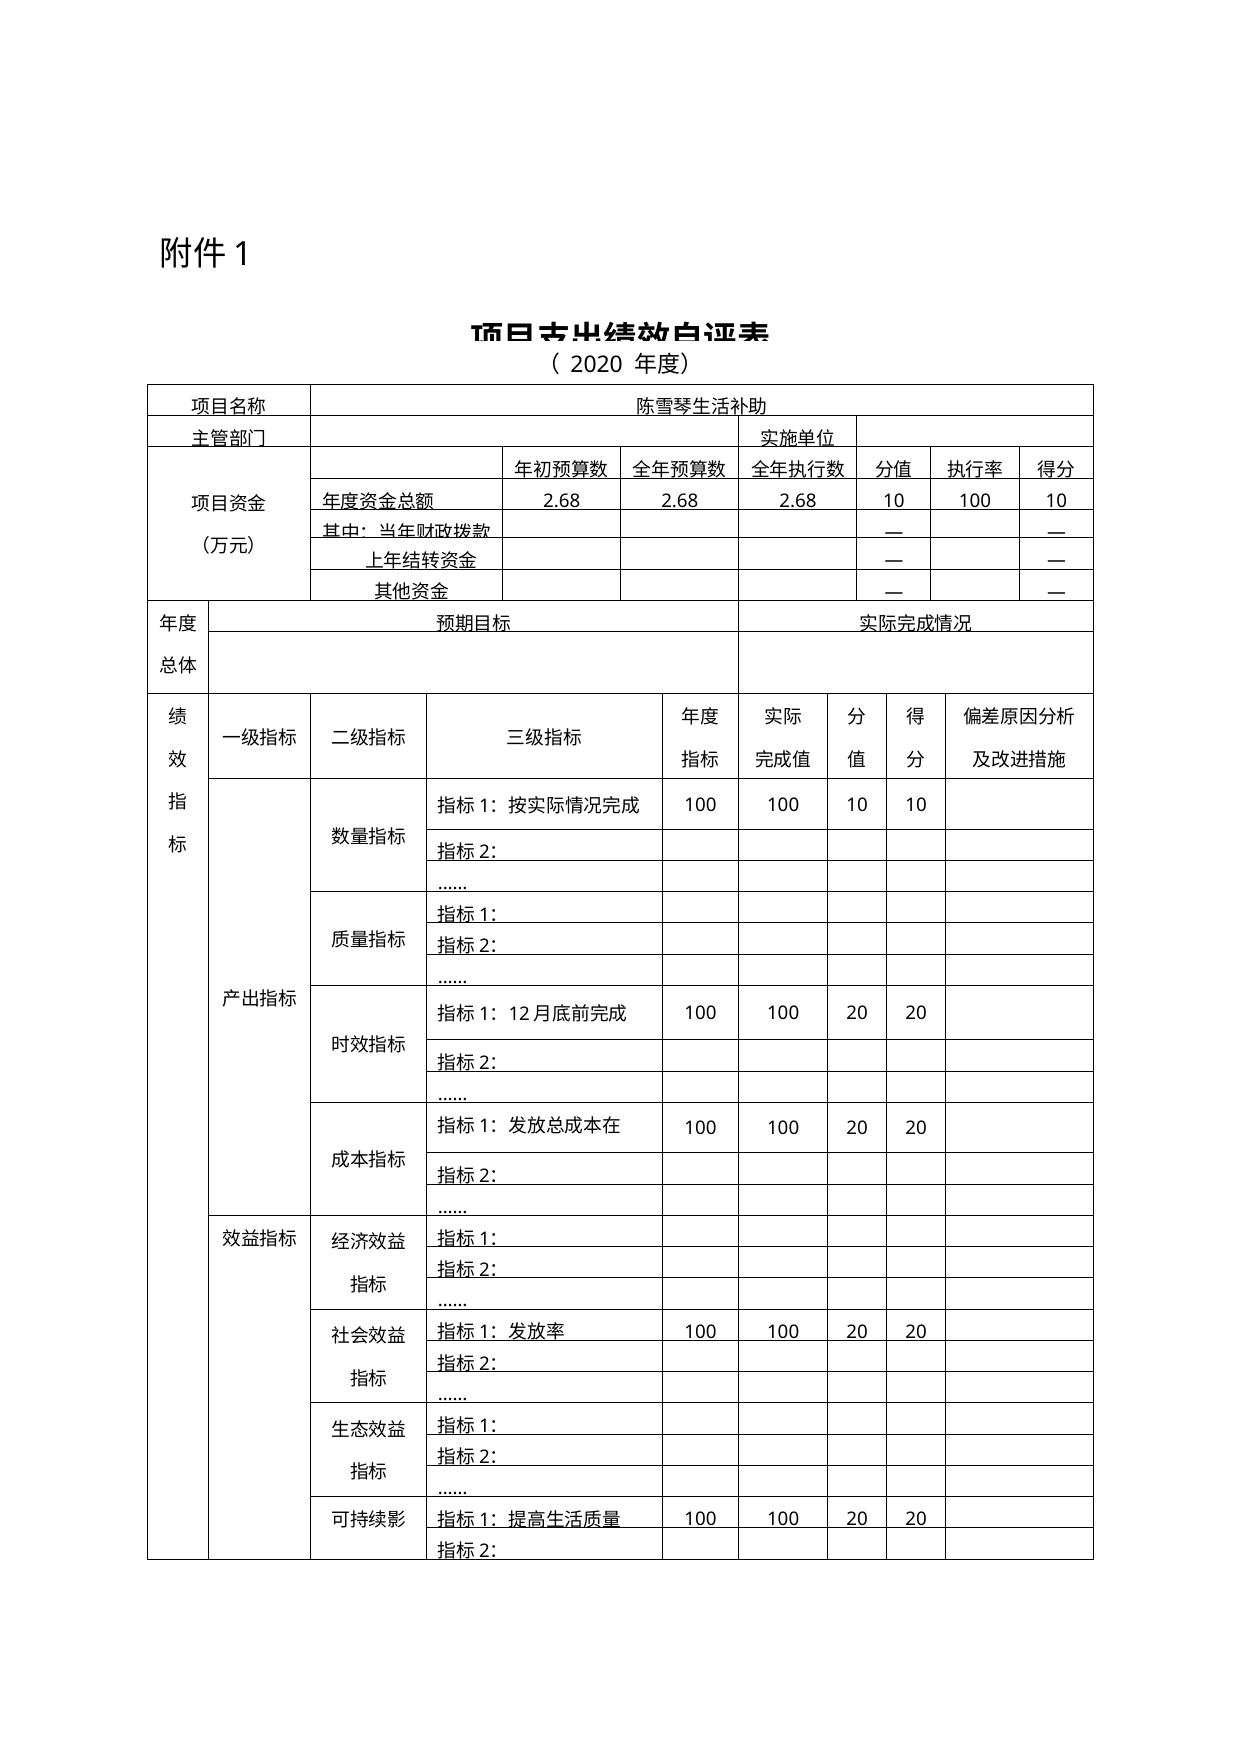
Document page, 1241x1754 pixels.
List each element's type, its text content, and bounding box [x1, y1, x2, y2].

table_cell [946, 1466, 1093, 1496]
table_cell [828, 1372, 886, 1402]
table_cell [946, 1341, 1093, 1371]
table_cell 数量指标 [311, 779, 426, 891]
table_cell 指标2： [427, 1040, 662, 1071]
table_cell 上年结转资金 [311, 538, 502, 568]
table_cell 项目名称 [148, 385, 310, 415]
table_cell 20 [887, 1103, 945, 1152]
table_cell 实际 完成值 [739, 694, 827, 778]
table_cell [663, 1216, 738, 1246]
table_cell [739, 1040, 827, 1071]
table_cell [946, 923, 1093, 953]
table_cell 100 [739, 1103, 827, 1152]
table_cell — [857, 510, 930, 537]
table_cell 100 [663, 986, 738, 1039]
table_cell 得分 [1020, 447, 1093, 478]
table_cell …… [427, 1278, 662, 1308]
table_cell [739, 1278, 827, 1308]
table_cell 100 [663, 1497, 738, 1527]
table_cell [887, 1372, 945, 1402]
table_cell [828, 1040, 886, 1071]
table_cell 100 [739, 1497, 827, 1527]
table_cell …… [427, 1372, 662, 1402]
table_cell [663, 1185, 738, 1215]
table_cell 指标2： [427, 1341, 662, 1371]
table_cell 指标1： [427, 1216, 662, 1246]
table_cell 项目资金 （万元） [148, 447, 310, 600]
table_cell 100 [931, 479, 1019, 509]
table_cell [946, 1528, 1093, 1558]
table_cell …… [427, 1185, 662, 1215]
table_cell 20 [828, 1310, 886, 1340]
table_cell 100 [739, 986, 827, 1039]
table_cell 20 [887, 1497, 945, 1527]
table_cell 指标2： [427, 830, 662, 860]
table_cell [828, 1341, 886, 1371]
table_cell 指标2： [427, 923, 662, 953]
table_cell 指标1： [427, 892, 662, 922]
table_cell [828, 892, 886, 922]
table_cell 偏差原因分析及改进措施 [946, 694, 1093, 778]
table_cell 2.68 [621, 479, 738, 509]
table_cell [946, 1247, 1093, 1277]
table_cell 主管部门 [148, 416, 310, 446]
text 附件1 [159, 209, 1081, 294]
table_cell [663, 1435, 738, 1465]
table_cell 生态效益 指标 [311, 1403, 426, 1496]
table_cell 得分 [887, 694, 945, 778]
table_cell [739, 892, 827, 922]
table_cell 年度资金总额 [311, 479, 502, 509]
table_cell [828, 1403, 886, 1433]
table_cell 全年执行数 [739, 447, 856, 478]
table_cell [887, 1528, 945, 1558]
table_cell 指标2： [427, 1247, 662, 1277]
table_cell [828, 1528, 886, 1558]
table_cell [828, 1278, 886, 1308]
table_cell [887, 1216, 945, 1246]
table_cell [828, 1216, 886, 1246]
table_cell [663, 892, 738, 922]
table_cell …… [427, 861, 662, 891]
table_cell 100 [663, 779, 738, 828]
table_cell 其他资金 [311, 570, 502, 600]
table_cell 经济效益 指标 [311, 1216, 426, 1308]
table_cell [857, 416, 1093, 446]
table_cell [739, 1372, 827, 1402]
table_cell [503, 570, 620, 600]
table_header 项目支出绩效自评表 [147, 294, 1093, 341]
table_cell [931, 510, 1019, 537]
table_cell [946, 1153, 1093, 1183]
table_cell …… [427, 955, 662, 985]
table_cell [887, 1466, 945, 1496]
table_cell [739, 538, 856, 568]
table_cell 2.68 [739, 479, 856, 509]
table_cell 社会效益 指标 [311, 1310, 426, 1402]
table_cell 年度 指标值 [663, 694, 738, 778]
table_cell 一级指标 [209, 694, 310, 778]
table_cell 20 [887, 986, 945, 1039]
table_cell 指标2： [427, 1153, 662, 1183]
table_cell [828, 923, 886, 953]
table_cell 实施单位 [739, 416, 856, 446]
table_cell [931, 570, 1019, 600]
table_cell [828, 955, 886, 985]
table_cell [946, 1435, 1093, 1465]
table_cell [739, 923, 827, 953]
table_cell 10 [857, 479, 930, 509]
table_cell 时效指标 [311, 986, 426, 1102]
table_cell [887, 1341, 945, 1371]
table_cell [663, 1528, 738, 1558]
table_cell 实际完成情况 [739, 601, 1093, 631]
table_cell 100 [739, 1310, 827, 1340]
table_cell [828, 830, 886, 860]
table_cell 指标2： [427, 1528, 662, 1558]
table_cell [739, 1072, 827, 1102]
table_cell 10 [887, 779, 945, 828]
table_cell [946, 1497, 1093, 1527]
table_cell [946, 1372, 1093, 1402]
table_cell 20 [887, 1310, 945, 1340]
table_cell [621, 538, 738, 568]
table_cell [663, 830, 738, 860]
table_cell 预期目标 [209, 601, 738, 631]
table_cell …… [427, 1072, 662, 1102]
table_cell [739, 861, 827, 891]
table_cell （ 2020 年度） [147, 341, 1093, 383]
table_cell 分值 [828, 694, 886, 778]
table_cell 年度总体目标 [148, 601, 208, 693]
table_cell [946, 892, 1093, 922]
table_cell 产出指标 [209, 779, 310, 1215]
table_cell [887, 892, 945, 922]
table_cell [663, 1466, 738, 1496]
table_cell [946, 1310, 1093, 1340]
table_cell 全年预算数 [621, 447, 738, 478]
table_cell 2.68 [503, 479, 620, 509]
table_cell [946, 861, 1093, 891]
table_cell 10 [828, 779, 886, 828]
table_cell [621, 510, 738, 537]
table_cell [946, 830, 1093, 860]
table_cell [946, 1278, 1093, 1308]
table_cell [931, 538, 1019, 568]
table_cell [739, 955, 827, 985]
table_cell [739, 1216, 827, 1246]
table_cell 执行率 [931, 447, 1019, 478]
table_cell [503, 538, 620, 568]
table_cell [311, 447, 502, 478]
table_cell [311, 416, 738, 446]
table_cell 可持续影响指标 [311, 1497, 426, 1558]
table_cell 成本指标 [311, 1103, 426, 1215]
table_cell — [1020, 570, 1093, 600]
table_cell [663, 923, 738, 953]
table_cell [946, 1216, 1093, 1246]
table_cell [663, 1247, 738, 1277]
table_cell [663, 1278, 738, 1308]
table_cell [828, 1072, 886, 1102]
table_cell 指标1：发放率 [427, 1310, 662, 1340]
table_cell [663, 955, 738, 985]
table_cell [663, 861, 738, 891]
table_cell [946, 1040, 1093, 1071]
table_cell [663, 1403, 738, 1433]
table_cell [663, 1372, 738, 1402]
table_cell [887, 1040, 945, 1071]
table_cell [739, 632, 1093, 693]
table_cell 陈雪琴生活补助 [311, 385, 1093, 415]
table_cell [621, 570, 738, 600]
table_cell [887, 861, 945, 891]
table_cell — [1020, 538, 1093, 568]
table_cell — [857, 538, 930, 568]
table_cell 其中：当年财政拨款 [311, 510, 502, 537]
table_cell [887, 1247, 945, 1277]
table_cell 20 [828, 986, 886, 1039]
table_cell [828, 1435, 886, 1465]
table_cell 指标1：发放总成本在2.68万元以内 [427, 1103, 662, 1152]
table_cell [946, 955, 1093, 985]
table_cell [663, 1341, 738, 1371]
table_cell 二级指标 [311, 694, 426, 778]
table_cell 100 [663, 1310, 738, 1340]
table_cell [887, 923, 945, 953]
table_cell [887, 830, 945, 860]
table_cell [739, 510, 856, 537]
table_cell [887, 1072, 945, 1102]
table_cell [946, 1103, 1093, 1152]
table_cell [887, 1278, 945, 1308]
table_cell 指标2： [427, 1435, 662, 1465]
table_cell [503, 510, 620, 537]
table_cell [828, 1185, 886, 1215]
table_cell 100 [663, 1103, 738, 1152]
table_cell [739, 1185, 827, 1215]
table_cell [828, 1466, 886, 1496]
table_cell [739, 570, 856, 600]
table_cell [739, 830, 827, 860]
table_cell [946, 1403, 1093, 1433]
table_cell [739, 1341, 827, 1371]
table_cell 20 [828, 1103, 886, 1152]
table_cell 100 [739, 779, 827, 828]
table_cell [663, 1072, 738, 1102]
table_cell [739, 1435, 827, 1465]
table_cell [887, 1403, 945, 1433]
table_cell 质量指标 [311, 892, 426, 985]
table_cell [663, 1040, 738, 1071]
table_cell [887, 1185, 945, 1215]
table_cell …… [427, 1466, 662, 1496]
table_cell [739, 1153, 827, 1183]
table_cell [739, 1247, 827, 1277]
table_cell [887, 1153, 945, 1183]
table_cell 指标1： [427, 1403, 662, 1433]
table_cell [739, 1528, 827, 1558]
table_cell [887, 955, 945, 985]
table_cell [828, 1247, 886, 1277]
table_cell [828, 861, 886, 891]
table_cell [739, 1466, 827, 1496]
table_cell [828, 1153, 886, 1183]
table_cell 年初预算数 [503, 447, 620, 478]
table_cell [887, 1435, 945, 1465]
table_cell [946, 1185, 1093, 1215]
table_cell [946, 779, 1093, 828]
table_cell 绩 效 指 标 [148, 694, 208, 1558]
table_cell 分值 [857, 447, 930, 478]
table_cell 三级指标 [427, 694, 662, 778]
table_cell 指标1： 按实际情况完成 [427, 779, 662, 828]
table_cell [663, 1153, 738, 1183]
table_cell 10 [1020, 479, 1093, 509]
table_cell 指标1：12月底前完成 [427, 986, 662, 1039]
table_cell 20 [828, 1497, 886, 1527]
table_cell [739, 1403, 827, 1433]
table_cell 指标1：提高生活质量 [427, 1497, 662, 1527]
table_cell [946, 986, 1093, 1039]
table_cell — [857, 570, 930, 600]
table_cell 效益指标 [209, 1216, 310, 1558]
table_cell [209, 632, 738, 693]
table_cell — [1020, 510, 1093, 537]
table_cell [946, 1072, 1093, 1102]
